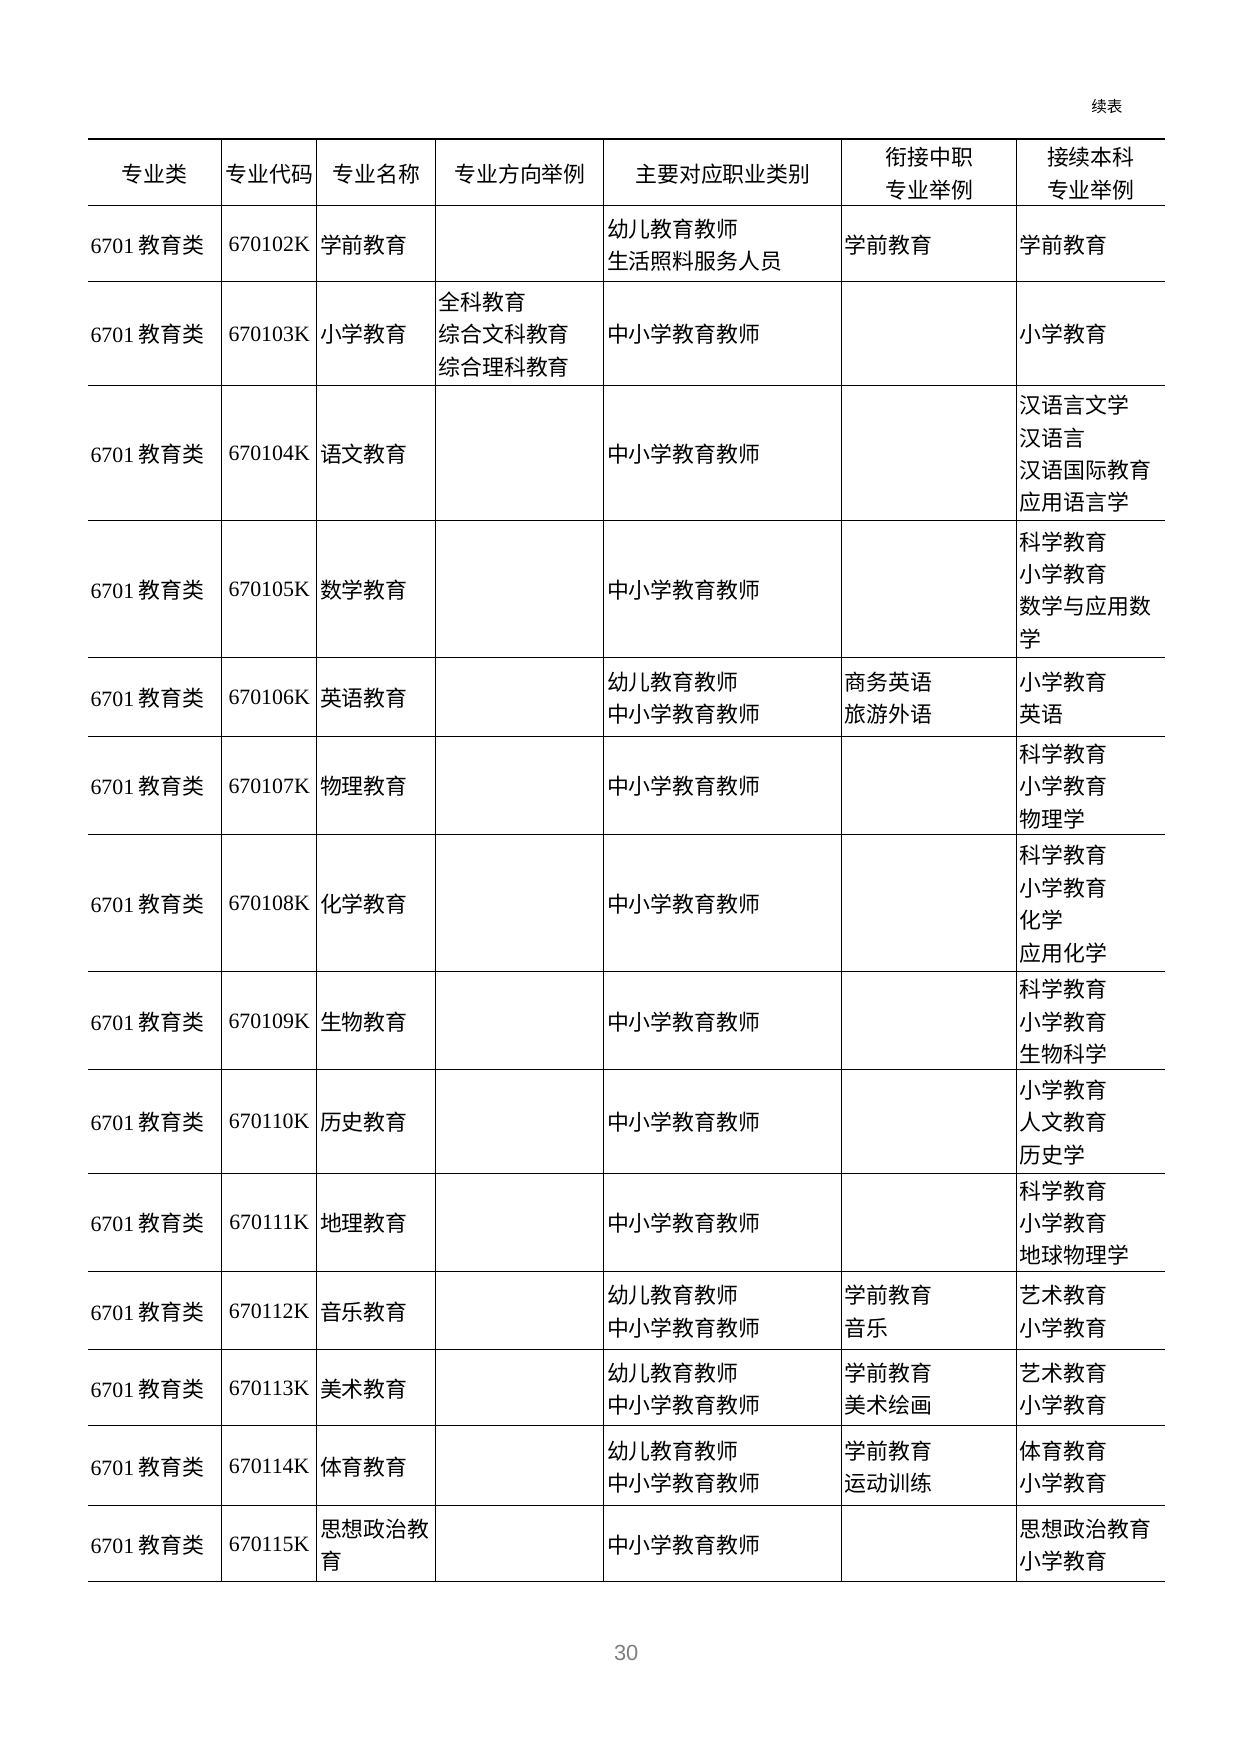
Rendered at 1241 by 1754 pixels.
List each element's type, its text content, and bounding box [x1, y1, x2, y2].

table_cell 6701教育类 [88, 282, 221, 384]
table_cell [436, 1174, 603, 1271]
table_cell [842, 1070, 1016, 1172]
table_cell 670104K [222, 386, 316, 520]
table_cell 6701教育类 [88, 386, 221, 520]
table_cell 商务英语 旅游外语 [842, 658, 1016, 736]
table_cell 中小学教育教师 [604, 972, 841, 1069]
table_cell [436, 972, 603, 1069]
table_cell 670109K [222, 972, 316, 1069]
table_cell 科学教育 小学教育 物理学 [1017, 737, 1164, 834]
table_cell 数学教育 [317, 521, 435, 657]
table_cell 美术教育 [317, 1350, 435, 1425]
table_header 衔接中职 专业举例 [842, 140, 1016, 205]
table_header 接续本科 专业举例 [1017, 140, 1164, 205]
table_cell [436, 521, 603, 657]
table_cell 6701教育类 [88, 206, 221, 281]
table_cell 化学教育 [317, 835, 435, 971]
table_cell 幼儿教育教师 中小学教育教师 [604, 1426, 841, 1505]
table_cell 6701教育类 [88, 1272, 221, 1349]
table_cell 科学教育 小学教育 生物科学 [1017, 972, 1164, 1069]
table_cell [842, 835, 1016, 971]
table_cell 小学教育 [317, 282, 435, 384]
table_cell 科学教育 小学教育 地球物理学 [1017, 1174, 1164, 1271]
table_cell 670112K [222, 1272, 316, 1349]
table_cell 中小学教育教师 [604, 835, 841, 971]
table_cell [436, 835, 603, 971]
table_cell 小学教育 英语 [1017, 658, 1164, 736]
table_cell 语文教育 [317, 386, 435, 520]
table_cell 670105K [222, 521, 316, 657]
table_cell [436, 1272, 603, 1349]
table_cell 6701教育类 [88, 1506, 221, 1581]
table_cell 学前教育 美术绘画 [842, 1350, 1016, 1425]
table_cell [436, 1350, 603, 1425]
table_cell 汉语言文学 汉语言 汉语国际教育 应用语言学 [1017, 386, 1164, 520]
table_cell 幼儿教育教师 生活照料服务人员 [604, 206, 841, 281]
table_cell 音乐教育 [317, 1272, 435, 1349]
table_cell 学前教育 运动训练 [842, 1426, 1016, 1505]
table_cell 670103K [222, 282, 316, 384]
table_cell 物理教育 [317, 737, 435, 834]
table_cell 艺术教育 小学教育 [1017, 1272, 1164, 1349]
table_cell 学前教育 [317, 206, 435, 281]
table_cell 全科教育 综合文科教育 综合理科教育 [436, 282, 603, 384]
table_cell 中小学教育教师 [604, 386, 841, 520]
table_cell [842, 386, 1016, 520]
table_cell 中小学教育教师 [604, 737, 841, 834]
table_cell [436, 658, 603, 736]
table_cell 中小学教育教师 [604, 1174, 841, 1271]
table_cell 6701教育类 [88, 521, 221, 657]
table_cell 中小学教育教师 [604, 1070, 841, 1172]
table_cell 科学教育 小学教育 化学 应用化学 [1017, 835, 1164, 971]
table_header 专业类 [88, 140, 221, 205]
table_cell 思想政治教育 小学教育 [1017, 1506, 1164, 1581]
table_cell [842, 1174, 1016, 1271]
table_cell [842, 737, 1016, 834]
table_cell [436, 1426, 603, 1505]
table_cell 艺术教育 小学教育 [1017, 1350, 1164, 1425]
table_header 专业方向举例 [436, 140, 603, 205]
table_cell 思想政治教育 [317, 1506, 435, 1581]
table_cell [842, 521, 1016, 657]
table_cell [842, 972, 1016, 1069]
table_cell 670113K [222, 1350, 316, 1425]
table_cell 学前教育 [842, 206, 1016, 281]
table_cell 生物教育 [317, 972, 435, 1069]
table_cell 体育教育 [317, 1426, 435, 1505]
table_cell [436, 1070, 603, 1172]
table_cell 670107K [222, 737, 316, 834]
table_cell 科学教育 小学教育 数学与应用数学 [1017, 521, 1164, 657]
table_cell 学前教育 [1017, 206, 1164, 281]
table_cell 6701教育类 [88, 737, 221, 834]
table_cell 小学教育 [1017, 282, 1164, 384]
table_cell 6701教育类 [88, 658, 221, 736]
table_cell 小学教育 人文教育 历史学 [1017, 1070, 1164, 1172]
table_cell 6701教育类 [88, 972, 221, 1069]
table_header 主要对应职业类别 [604, 140, 841, 205]
table_cell [842, 1506, 1016, 1581]
table_cell 670114K [222, 1426, 316, 1505]
table_cell 6701教育类 [88, 1174, 221, 1271]
table_cell 体育教育 小学教育 [1017, 1426, 1164, 1505]
table_cell 670108K [222, 835, 316, 971]
table_cell 中小学教育教师 [604, 1506, 841, 1581]
table_cell 幼儿教育教师 中小学教育教师 [604, 1350, 841, 1425]
table_cell 670106K [222, 658, 316, 736]
table_cell 历史教育 [317, 1070, 435, 1172]
table_cell [842, 282, 1016, 384]
table_cell [436, 386, 603, 520]
table_cell 幼儿教育教师 中小学教育教师 [604, 658, 841, 736]
table_cell 670102K [222, 206, 316, 281]
table_cell 6701教育类 [88, 1070, 221, 1172]
table_cell 地理教育 [317, 1174, 435, 1271]
table_cell 670110K [222, 1070, 316, 1172]
table_cell 670111K [222, 1174, 316, 1271]
table_cell 英语教育 [317, 658, 435, 736]
table_cell [436, 1506, 603, 1581]
table_cell [436, 737, 603, 834]
table_cell 6701教育类 [88, 1350, 221, 1425]
table_cell 中小学教育教师 [604, 282, 841, 384]
table_header 专业代码 [222, 140, 316, 205]
table_cell 幼儿教育教师 中小学教育教师 [604, 1272, 841, 1349]
table_cell 中小学教育教师 [604, 521, 841, 657]
table_header 专业名称 [317, 140, 435, 205]
table_cell [436, 206, 603, 281]
table_cell 670115K [222, 1506, 316, 1581]
table_cell 学前教育 音乐 [842, 1272, 1016, 1349]
table_cell 6701教育类 [88, 835, 221, 971]
table_cell 6701教育类 [88, 1426, 221, 1505]
